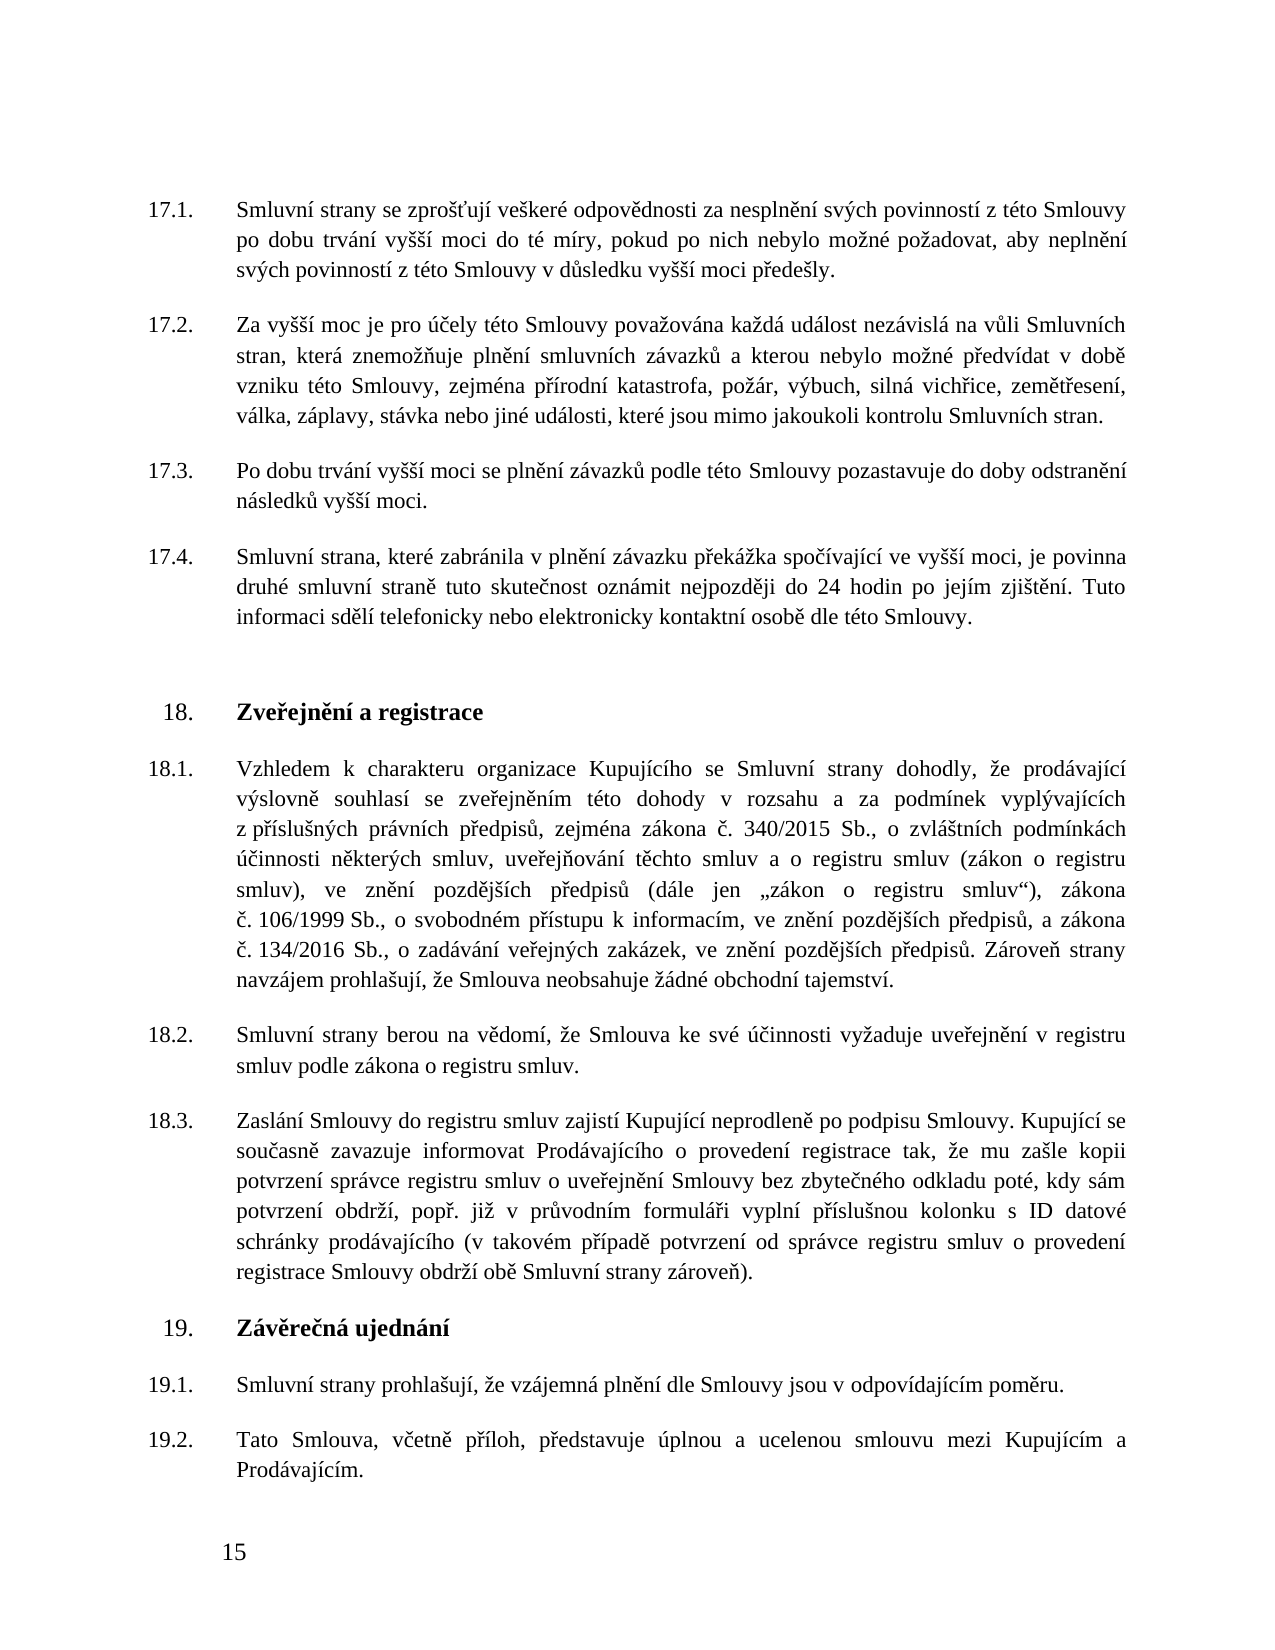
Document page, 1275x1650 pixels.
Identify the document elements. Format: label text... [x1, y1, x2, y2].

subtitle Smluvní strany se zprošťují veškeré odpovědnosti za nesplnění svých povinností z této Smlouvy po dobu trvání vyšší moci do té míry, pokud po nich nebylo možné požadovat, aby neplnění svých povinností z této Smlouvy v důsledku vyšší moci předešly. [148, 196, 1127, 283]
subtitle Vzhledem k charakteru organizace Kupujícího se Smluvní strany dohodly, že prodávající výslovně souhlasí se zveřejněním této dohody v rozsahu a za podmínek vyplývajících z příslušných právních předpisů, zejména zákona č. 340/2015 Sb., o zvláštních podmínkách účinnosti některých smluv, uveřejňování těchto smluv a o registru smluv (zákon o registru smluv), ve znění pozdějších předpisů (dále jen „zákon o registru smluv“), zákona č. 106/1999 Sb., o svobodném přístupu k informacím, ve znění pozdějších předpisů, a zákona č. 134/2016 Sb., o zadávání veřejných zakázek, ve znění pozdějších předpisů. Zároveň strany navzájem prohlašují, že Smlouva neobsahuje žádné obchodní tajemství. [148, 755, 1127, 993]
subtitle Zaslání Smlouvy do registru smluv zajistí Kupující neprodleně po podpisu Smlouvy. Kupující se současně zavazuje informovat Prodávajícího o provedení registrace tak, že mu zašle kopii potvrzení správce registru smluv o uveřejnění Smlouvy bez zbytečného odkladu poté, kdy sám potvrzení obdrží, popř. již v průvodním formuláři vyplní příslušnou kolonku s ID datové schránky prodávajícího (v takovém případě potvrzení od správce registru smluv o provedení registrace Smlouvy obdrží obě Smluvní strany zároveň). [148, 1107, 1127, 1284]
subtitle Za vyšší moc je pro účely této Smlouvy považována každá událost nezávislá na vůli Smluvních stran, která znemožňuje plnění smluvních závazků a kterou nebylo možné předvídat v době vzniku této Smlouvy, zejména přírodní katastrofa, požár, výbuch, silná vichřice, zemětřesení, válka, záplavy, stávka nebo jiné události, které jsou mimo jakoukoli kontrolu Smluvních stran. [148, 311, 1127, 428]
subtitle Smluvní strany prohlašují, že vzájemná plnění dle Smlouvy jsou v odpovídajícím poměru. [148, 1371, 1127, 1397]
subtitle Tato Smlouva, včetně příloh, představuje úplnou a ucelenou smlouvu mezi Kupujícím a Prodávajícím. [148, 1426, 1127, 1483]
subtitle Závěrečná ujednání [162, 1313, 1127, 1342]
subtitle Zveřejnění a registrace [162, 697, 1127, 726]
subtitle Smluvní strany berou na vědomí, že Smlouva ke své účinnosti vyžaduje uveřejnění v registru smluv podle zákona o registru smluv. [148, 1021, 1127, 1078]
subtitle Po dobu trvání vyšší moci se plnění závazků podle této Smlouvy pozastavuje do doby odstranění následků vyšší moci. [148, 457, 1127, 514]
subtitle Smluvní strana, které zabránila v plnění závazku překážka spočívající ve vyšší moci, je povinna druhé smluvní straně tuto skutečnost oznámit nejpozději do 24 hodin po jejím zjištění. Tuto informaci sdělí telefonicky nebo elektronicky kontaktní osobě dle této Smlouvy. [148, 543, 1127, 629]
